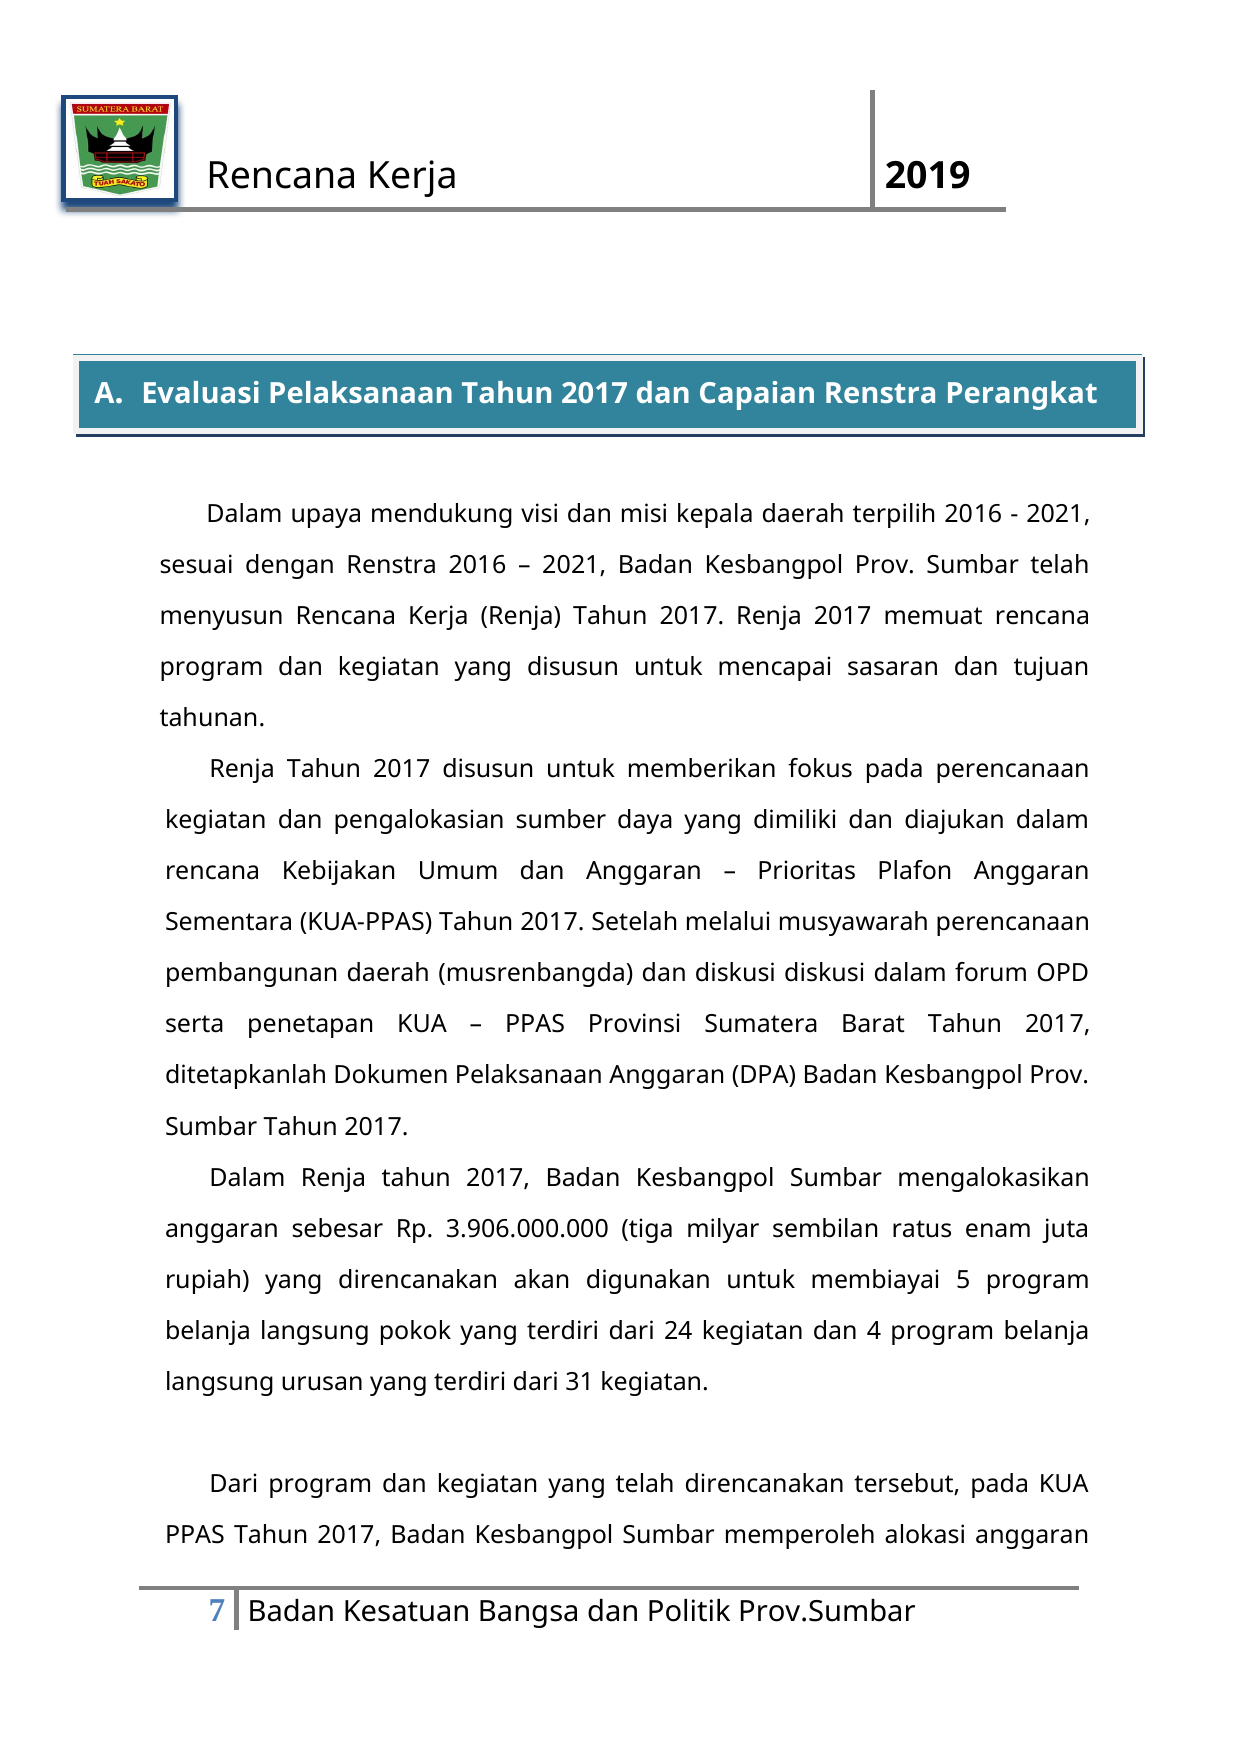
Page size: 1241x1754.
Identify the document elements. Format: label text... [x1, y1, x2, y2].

text Renja Tahun 2017 disusun untuk memberikan fokus pada perencanaan kegiatan dan pengalokasian sumber daya yang dimiliki dan diajukan dalam rencana Kebijakan Umum dan Anggaran – Prioritas Plafon Anggaran Sementara (KUA-PPAS) Tahun 2017. Setelah melalui musyawarah perencanaan pembangunan daerah (musrenbangda) dan diskusi diskusi dalam forum OPD serta penetapan KUA – PPAS Provinsi Sumatera Barat Tahun 2017, ditetapkanlah Dokumen Pelaksanaan Anggaran (DPA) Badan Kesbangpol Prov. Sumbar Tahun 2017. [165, 751, 1090, 1142]
text Dalam upaya mendukung visi dan misi kepala daerah terpilih 2016 - 2021, sesuai dengan Renstra 2016 – 2021, Badan Kesbangpol Prov. Sumbar telah menyusun Rencana Kerja (Renja) Tahun 2017. Renja 2017 memuat rencana program dan kegiatan yang disusun untuk mencapai sasaran dan tujuan tahunan. [159, 496, 1090, 734]
picture [66, 99, 174, 198]
text Dalam Renja tahun 2017, Badan Kesbangpol Sumbar mengalokasikan anggaran sebesar Rp. 3.906.000.000 (tiga milyar sembilan ratus enam juta rupiah) yang direncanakan akan digunakan untuk membiayai 5 program belanja langsung pokok yang terdiri dari 24 kegiatan dan 4 program belanja langsung urusan yang terdiri dari 31 kegiatan. [165, 1159, 1090, 1397]
